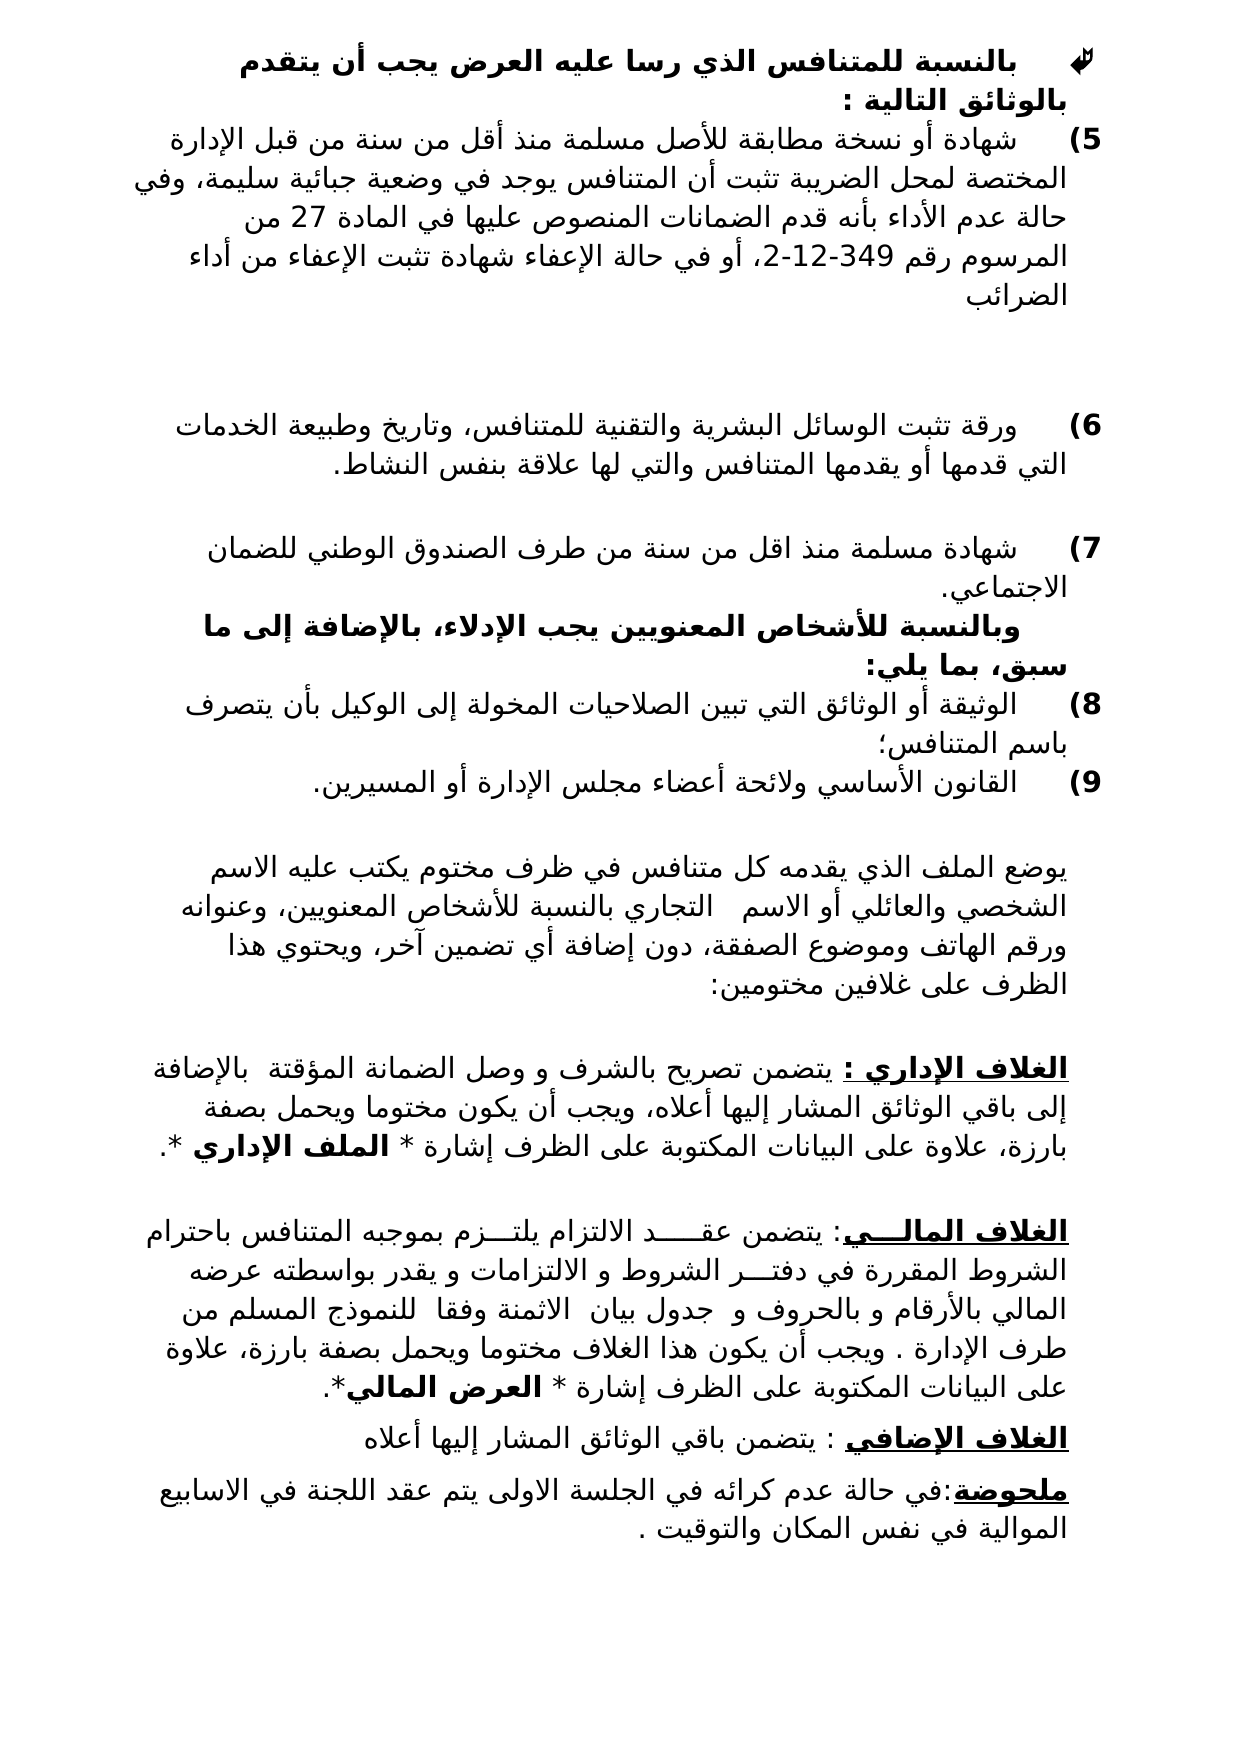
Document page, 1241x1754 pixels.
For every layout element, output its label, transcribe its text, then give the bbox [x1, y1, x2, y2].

text الغلاف المالـــي: يتضمن عقـــــد الالتزام يلتـــزم بموجبه المتنافس باحترام الشروط المقررة في دفتـــر الشروط و الالتزامات و يقدر بواسطته عرضه المالي بالأرقام و بالحروف و جدول بيان الاثمنة وفقا للنموذج المسلم من طرف الإدارة . ويجب أن يكون هذا الغلاف مختوما ويحمل بصفة بارزة، علاوة على البيانات المكتوبة على الظرف إشارة * العرض المالي*. [133, 1214, 1068, 1404]
text ملحوضة:في حالة عدم كرائه في الجلسة الاولى يتم عقد اللجنة في الاسابيع الموالية في نفس المكان والتوقيت . [133, 1473, 1068, 1546]
list بالنسبة للمتنافس الذي رسا عليه العرض يجب أن يتقدم بالوثائق التالية : [133, 44, 1068, 117]
text وبالنسبة للأشخاص المعنويين يجب الإدلاء، بالإضافة إلى ما سبق، بما يلي: [133, 610, 1068, 683]
text يوضع الملف الذي يقدمه كل متنافس في ظرف مختوم يكتب عليه الاسم الشخصي والعائلي أو الاسم التجاري بالنسبة للأشخاص المعنويين، وعنوانه ورقم الهاتف وموضوع الصفقة، دون إضافة أي تضمين آخر، ويحتوي هذا الظرف على غلافين مختومين: [133, 850, 1068, 1001]
list الوثيقة أو الوثائق التي تبين الصلاحيات المخولة إلى الوكيل بأن يتصرف باسم المتنافس؛ [133, 688, 1068, 761]
list شهادة مسلمة منذ اقل من سنة من طرف الصندوق الوطني للضمان الاجتماعي. [133, 532, 1068, 605]
list شهادة أو نسخة مطابقة للأصل مسلمة منذ أقل من سنة من قبل الإدارة المختصة لمحل الضريبة تثبت أن المتنافس يوجد في وضعية جبائية سليمة، وفي حالة عدم الأداء بأنه قدم الضمانات المنصوص عليها في المادة 27 من المرسوم رقم 349-12-2، أو في حالة الإعفاء شهادة تثبت الإعفاء من أداء الضرائب [133, 122, 1068, 312]
text الغلاف الإداري : يتضمن تصريح بالشرف و وصل الضمانة المؤقتة بالإضافة إلى باقي الوثائق المشار إليها أعلاه، ويجب أن يكون مختوما ويحمل بصفة بارزة، علاوة على البيانات المكتوبة على الظرف إشارة * الملف الإداري *. [133, 1052, 1068, 1163]
text الغلاف الإضافي : يتضمن باقي الوثائق المشار إليها أعلاه [133, 1421, 1068, 1455]
list القانون الأساسي ولائحة أعضاء مجلس الإدارة أو المسيرين. [133, 766, 1068, 799]
list ورقة تثبت الوسائل البشرية والتقنية للمتنافس، وتاريخ وطبيعة الخدمات التي قدمها أو يقدمها المتنافس والتي لها علاقة بنفس النشاط. [133, 408, 1068, 481]
